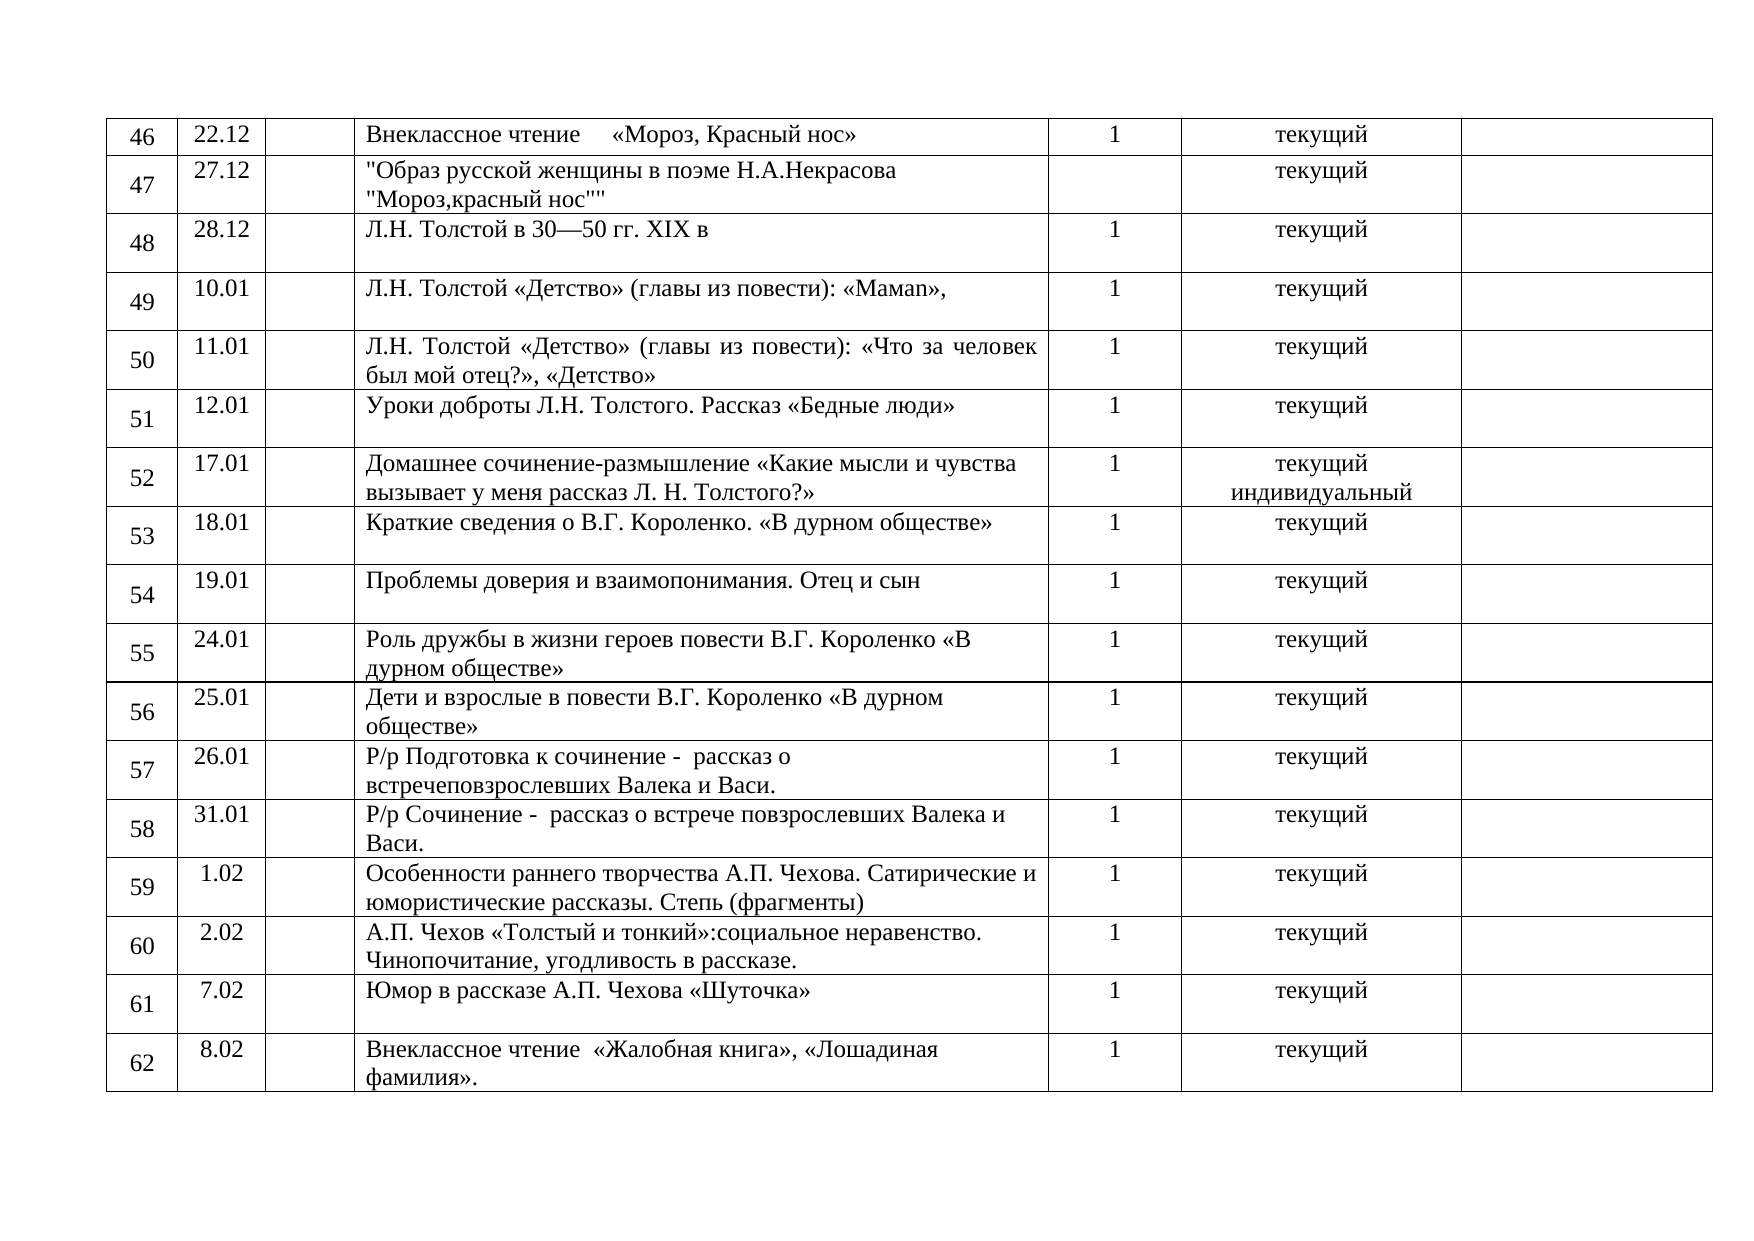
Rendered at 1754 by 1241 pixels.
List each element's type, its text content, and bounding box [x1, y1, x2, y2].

table_cell 61 [107, 975, 177, 1033]
table_cell 1 [1049, 975, 1181, 1033]
table_cell [1462, 331, 1712, 389]
table_cell Р/р Подготовка к сочинение - рассказ о встречеповзрослевших Валека и Васи. [355, 741, 1048, 798]
table_cell текущий индивидуальный [1182, 448, 1461, 506]
table_cell [266, 331, 354, 389]
table_cell 10.01 [178, 273, 265, 330]
table_cell [1462, 741, 1712, 798]
table_cell [266, 741, 354, 798]
table_cell [1462, 1034, 1712, 1091]
table_cell текущий [1182, 331, 1461, 389]
table_cell 1 [1049, 917, 1181, 974]
table_cell [266, 119, 354, 154]
table_cell [266, 448, 354, 506]
table_cell 1 [1049, 448, 1181, 506]
table_cell [1462, 156, 1712, 213]
table_cell [1462, 858, 1712, 916]
table_cell 1 [1049, 800, 1181, 857]
table_cell текущий [1182, 1034, 1461, 1091]
table_cell текущий [1182, 214, 1461, 272]
table_cell [266, 1034, 354, 1091]
table_cell текущий [1182, 624, 1461, 681]
table_cell 52 [107, 448, 177, 506]
table_cell [1462, 448, 1712, 506]
table_cell Л.Н. Толстой в 30—50 гг. XIX в [355, 214, 1048, 272]
table_cell текущий [1182, 917, 1461, 974]
table_cell текущий [1182, 683, 1461, 740]
table_cell [266, 624, 354, 681]
table_cell 1 [1049, 1034, 1181, 1091]
table_cell 57 [107, 741, 177, 798]
table_cell [1462, 214, 1712, 272]
table_cell [266, 273, 354, 330]
table_cell 28.12 [178, 214, 265, 272]
table_cell [1462, 507, 1712, 564]
table_cell Дети и взрослые в повести В.Г. Короленко «В дурном обществе» [355, 683, 1048, 740]
table_cell 46 [107, 119, 177, 154]
table_cell 25.01 [178, 683, 265, 740]
table_cell 51 [107, 390, 177, 447]
table_cell 24.01 [178, 624, 265, 681]
table_cell [266, 800, 354, 857]
table_cell 7.02 [178, 975, 265, 1033]
table_cell 8.02 [178, 1034, 265, 1091]
table_cell [266, 858, 354, 916]
table_cell Р/р Сочинение - рассказ о встрече повзрослевших Валека и Васи. [355, 800, 1048, 857]
table_cell текущий [1182, 565, 1461, 623]
table_cell 1 [1049, 507, 1181, 564]
table_cell [1462, 565, 1712, 623]
table_cell 18.01 [178, 507, 265, 564]
table_cell [1462, 119, 1712, 154]
table_cell [266, 214, 354, 272]
table_cell 1 [1049, 565, 1181, 623]
table_cell 54 [107, 565, 177, 623]
table_cell Проблемы доверия и взаимопонимания. Отец и сын [355, 565, 1048, 623]
table_cell 1 [1049, 214, 1181, 272]
table_cell текущий [1182, 156, 1461, 213]
table_cell 27.12 [178, 156, 265, 213]
table_cell [266, 917, 354, 974]
table_cell [1462, 683, 1712, 740]
table_cell 1 [1049, 683, 1181, 740]
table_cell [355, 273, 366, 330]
table_cell Краткие сведения о В.Г. Короленко. «В дурном обществе» [355, 507, 1048, 564]
table_cell Роль дружбы в жизни героев повести В.Г. Короленко «В дурном обществе» [355, 624, 1048, 681]
table_cell Домашнее сочинение-размышление «Какие мысли и чувства вызывает у меня рассказ Л. Н. Толстого?» [355, 448, 1048, 506]
table_cell 62 [107, 1034, 177, 1091]
table_cell А.П. Чехов «Толстый и тонкий»:социальное неравенство. Чинопочитание, угодливость в рассказе. [355, 917, 1048, 974]
table_cell [1462, 390, 1712, 447]
table_cell 60 [107, 917, 177, 974]
table_cell 12.01 [178, 390, 265, 447]
table_cell текущий [1182, 273, 1461, 330]
table_cell [266, 683, 354, 740]
table_cell "Образ русской женщины в поэме Н.А.Некрасова "Мороз,красный нос"" [355, 156, 1048, 213]
table_cell Л.Н. Толстой «Детство» (главы из повести): «Что за человек был мой отец?», «Детство» [355, 331, 1048, 389]
table_cell [1462, 917, 1712, 974]
table_cell [1462, 800, 1712, 857]
table_cell [266, 507, 354, 564]
table_cell Уроки доброты Л.Н. Толстого. Рассказ «Бедные люди» [355, 390, 1048, 447]
table_cell Особенности раннего творчества А.П. Чехова. Сатирические и юмористические рассказы. Степь (фрагменты) [355, 858, 1048, 916]
table_cell 1 [1049, 390, 1181, 447]
table_cell 31.01 [178, 800, 265, 857]
table_cell 1.02 [178, 858, 265, 916]
table_cell текущий [1182, 390, 1461, 447]
table_cell 1 [1049, 741, 1181, 798]
table_cell [266, 390, 354, 447]
table_cell текущий [1182, 741, 1461, 798]
table_cell 59 [107, 858, 177, 916]
table_cell 1 [1049, 624, 1181, 681]
table_cell 19.01 [178, 565, 265, 623]
table_cell [1462, 273, 1712, 330]
table_cell Внеклассное чтение «Мороз, Красный нос» [355, 119, 1048, 154]
table_cell текущий [1182, 975, 1461, 1033]
table_cell 50 [107, 331, 177, 389]
table_cell [1462, 975, 1712, 1033]
table_cell 1 [1049, 858, 1181, 916]
table_cell [1049, 156, 1181, 213]
table_cell 55 [107, 624, 177, 681]
table_cell 11.01 [178, 331, 265, 389]
table_cell 26.01 [178, 741, 265, 798]
table_cell 48 [107, 214, 177, 272]
table_cell текущий [1182, 800, 1461, 857]
table_cell 47 [107, 156, 177, 213]
table_cell Юмор в рассказе А.П. Чехова «Шуточка» [355, 975, 1048, 1033]
table_cell Внеклассное чтение «Жалобная книга», «Лошадиная фамилия». [355, 1034, 1048, 1091]
table_cell текущий [1182, 119, 1461, 154]
table_cell 17.01 [178, 448, 265, 506]
table_cell [266, 975, 354, 1033]
table_cell [266, 156, 354, 213]
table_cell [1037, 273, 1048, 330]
table_cell 53 [107, 507, 177, 564]
table_cell [1462, 624, 1712, 681]
table_cell текущий [1182, 858, 1461, 916]
table_cell 2.02 [178, 917, 265, 974]
table_cell [266, 565, 354, 623]
table_cell 1 [1049, 331, 1181, 389]
table_cell текущий [1182, 507, 1461, 564]
table_cell 22.12 [178, 119, 265, 154]
table_cell 1 [1049, 119, 1181, 154]
table_cell 1 [1049, 273, 1181, 330]
table_cell 49 [107, 273, 177, 330]
table_cell 56 [107, 683, 177, 740]
table_cell 58 [107, 800, 177, 857]
